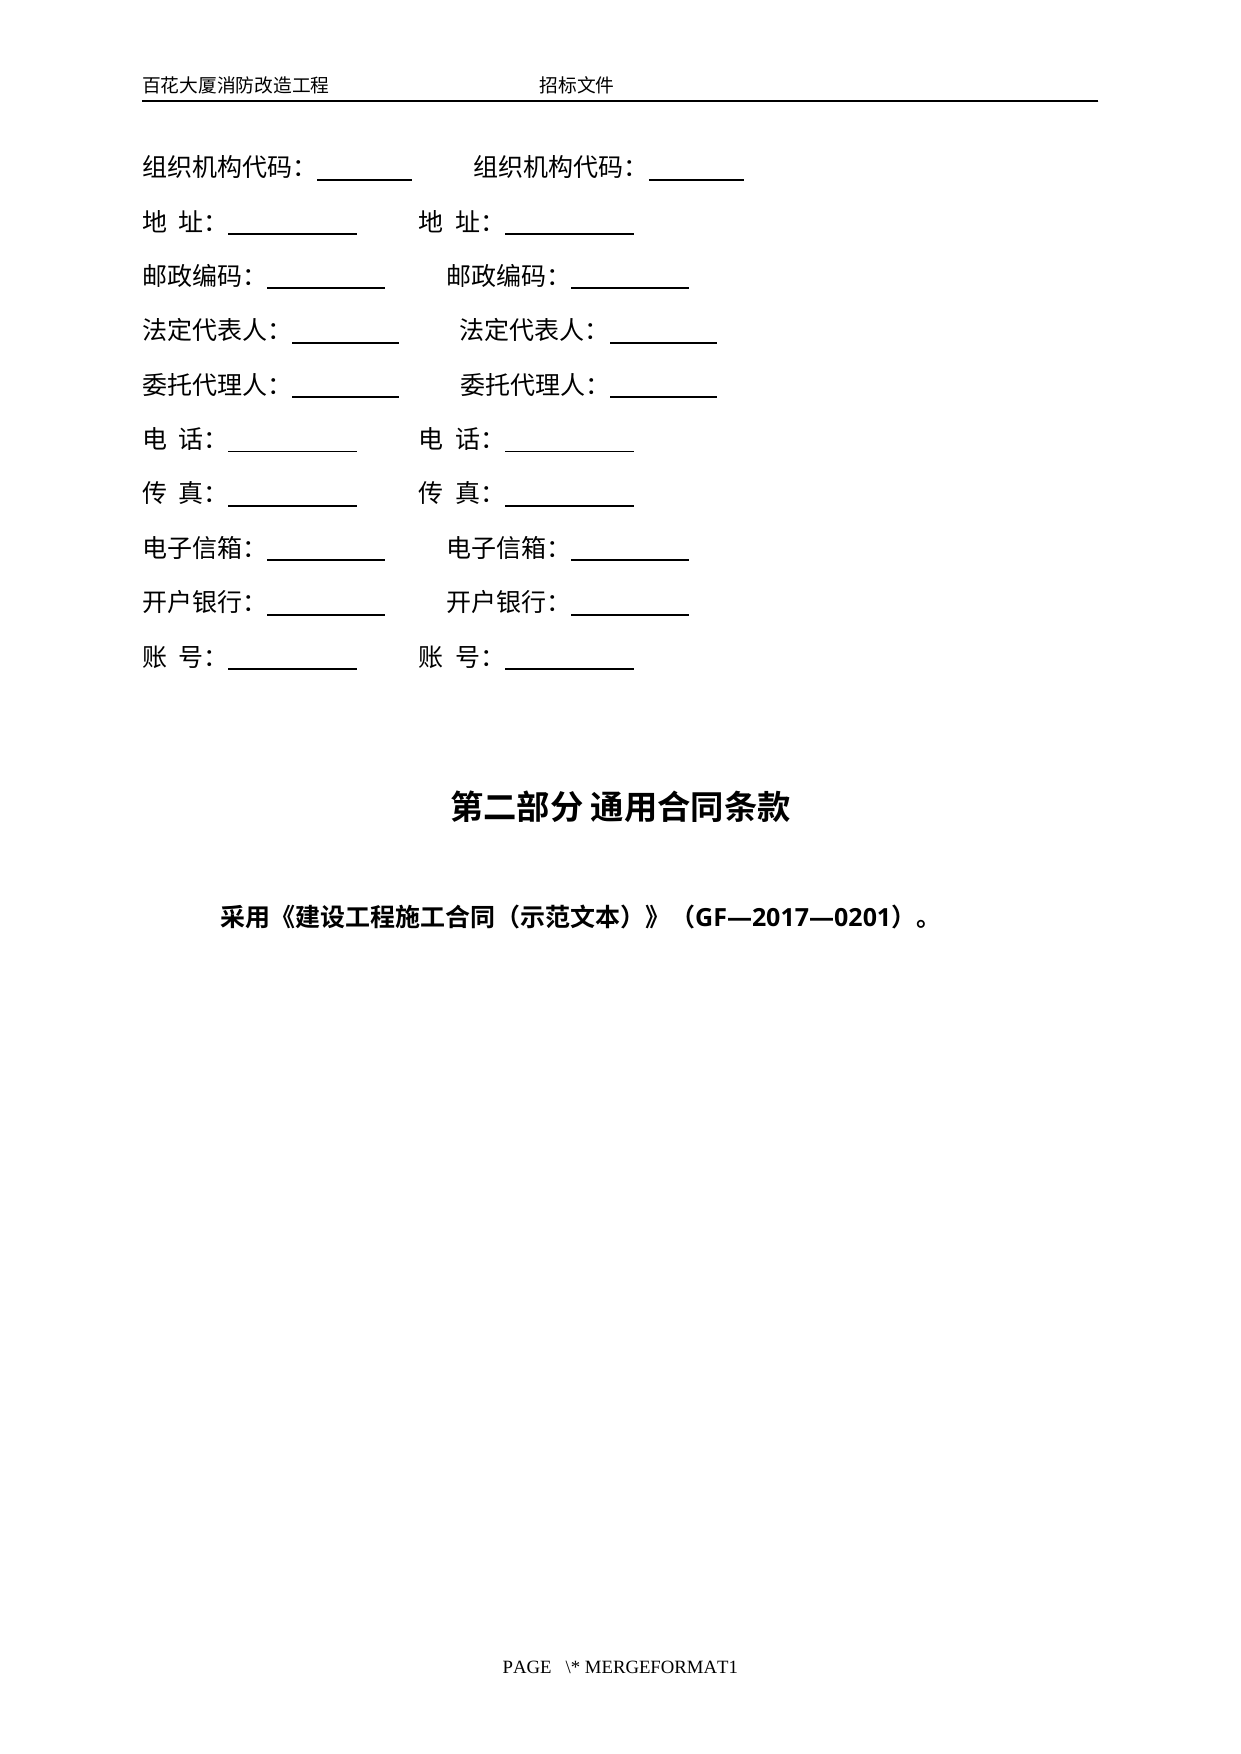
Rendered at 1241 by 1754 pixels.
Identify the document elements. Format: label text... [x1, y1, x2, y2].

text 地 址： 地 址： [142, 202, 1098, 238]
text 传 真： 传 真： [142, 474, 1098, 510]
text 账 号： 账 号： [142, 637, 1098, 673]
text 电 话： 电 话： [142, 419, 1098, 456]
text 法定代表人： 法定代表人： [142, 311, 1098, 347]
text 委托代理人： 委托代理人： [142, 365, 1098, 401]
text 第二部分 通用合同条款 [142, 781, 1098, 829]
text 电子信箱： 电子信箱： [142, 528, 1098, 564]
text 采用《建设工程施工合同（示范文本）》（GF—2017—0201）。 [142, 898, 1098, 934]
text 组织机构代码： 组织机构代码： [142, 148, 1098, 184]
text 邮政编码： 邮政编码： [142, 256, 1098, 293]
text 开户银行： 开户银行： [142, 583, 1098, 619]
